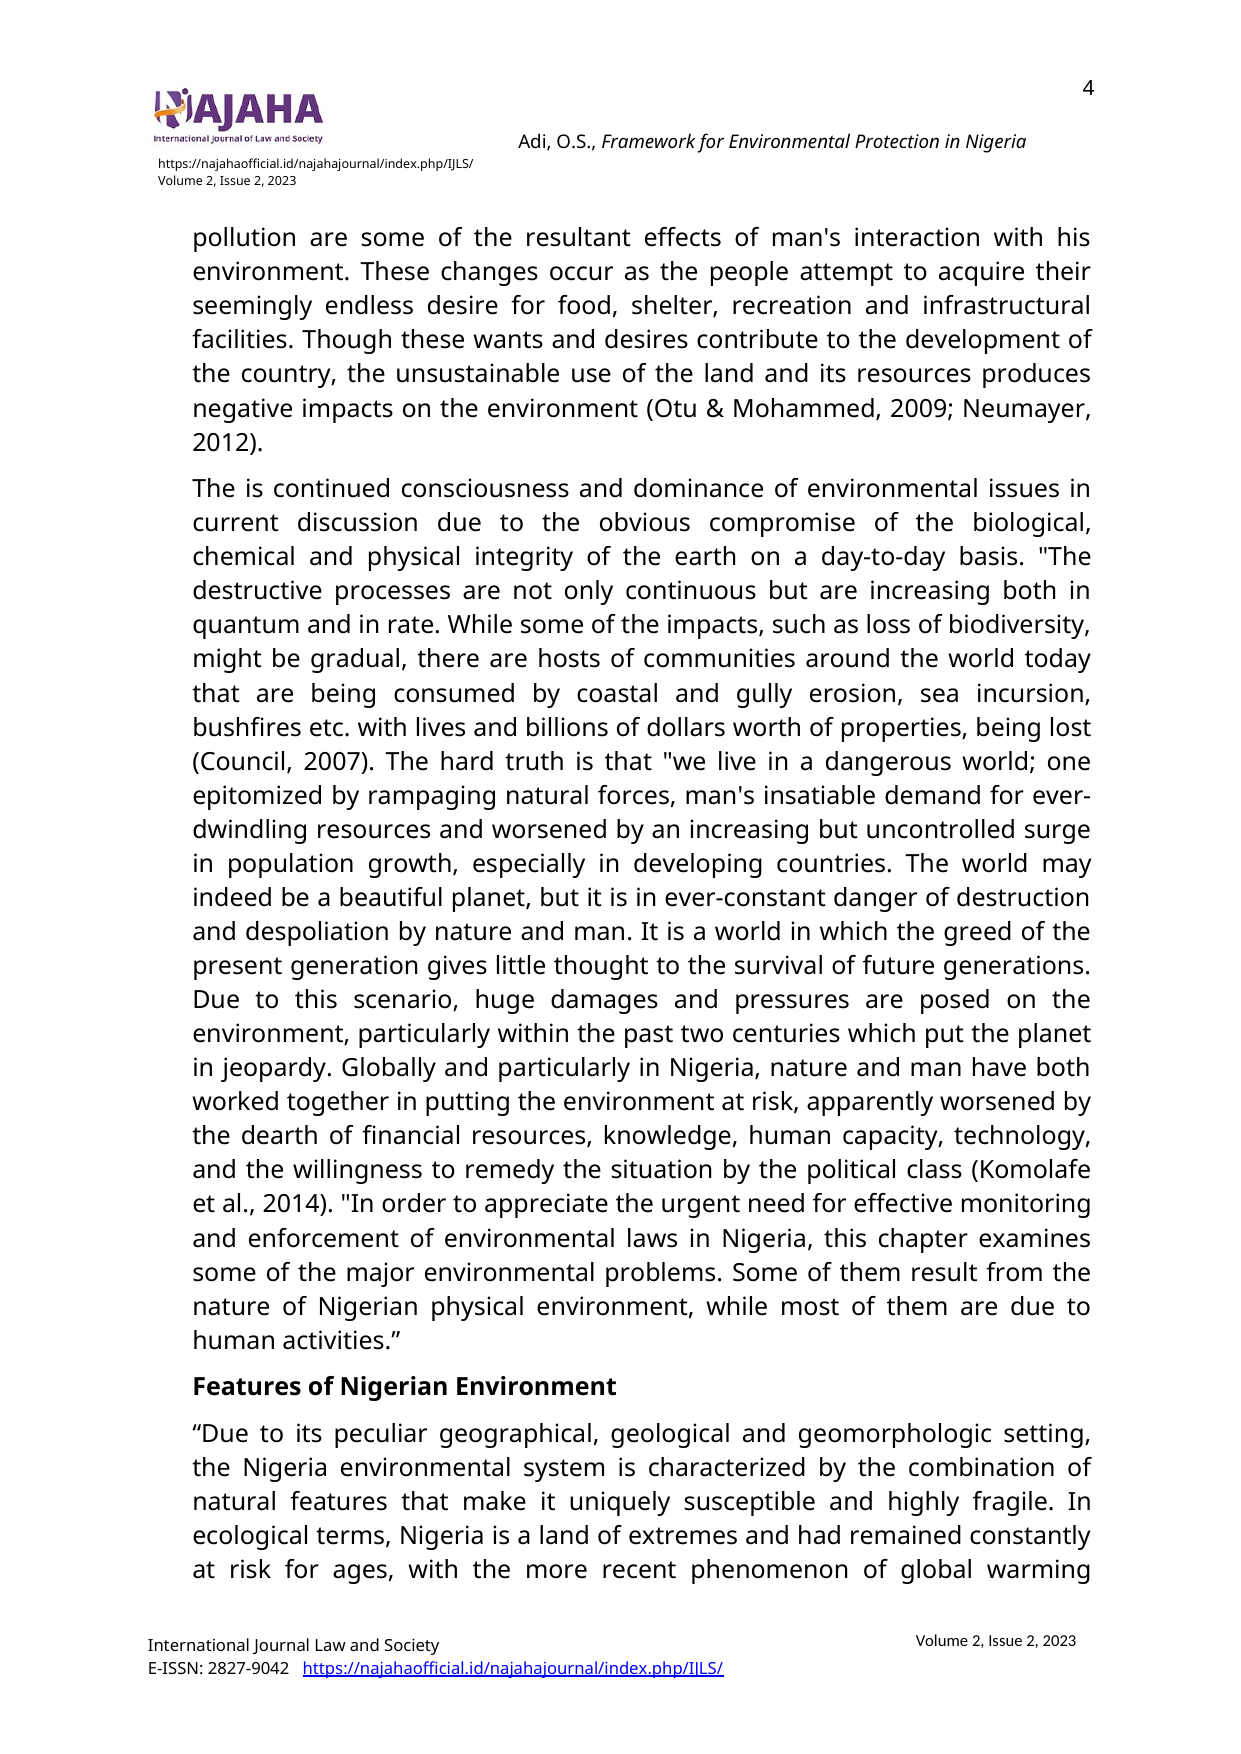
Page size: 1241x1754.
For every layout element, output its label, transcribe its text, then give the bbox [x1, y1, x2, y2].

picture [147, 75, 328, 158]
text Features of Nigerian Environment [192, 1369, 1092, 1403]
text The is continued consciousness and dominance of environmental issues in current discussion due to the obvious compromise of the biological, chemical and physical integrity of the earth on a day-to-day basis. "The destructive processes are not only continuous but are increasing both in quantum and in rate. While some of the impacts, such as loss of biodiversity, might be gradual, there are hosts of communities around the world today that are being consumed by coastal and gully erosion, sea incursion, bushfires etc. with lives and billions of dollars worth of properties, being lost (Council, 2007). The hard truth is that "we live in a dangerous world; one epitomized by rampaging natural forces, man's insatiable demand for ever-dwindling resources and worsened by an increasing but uncontrolled surge in population growth, especially in developing countries. The world may indeed be a beautiful planet, but it is in ever-constant danger of destruction and despoliation by nature and man. It is a world in which the greed of the present generation gives little thought to the survival of future generations. Due to this scenario, huge damages and pressures are posed on the environment, particularly within the past two centuries which put the planet in jeopardy. Globally and particularly in Nigeria, nature and man have both worked together in putting the environment at risk, apparently worsened by the dearth of financial resources, knowledge, human capacity, technology, and the willingness to remedy the situation by the political class (Komolafe et al., 2014). "In order to appreciate the urgent need for effective monitoring and enforcement of environmental laws in Nigeria, this chapter examines some of the major environmental problems. Some of them result from the nature of Nigerian physical environment, while most of them are due to human activities.” [192, 471, 1092, 1356]
